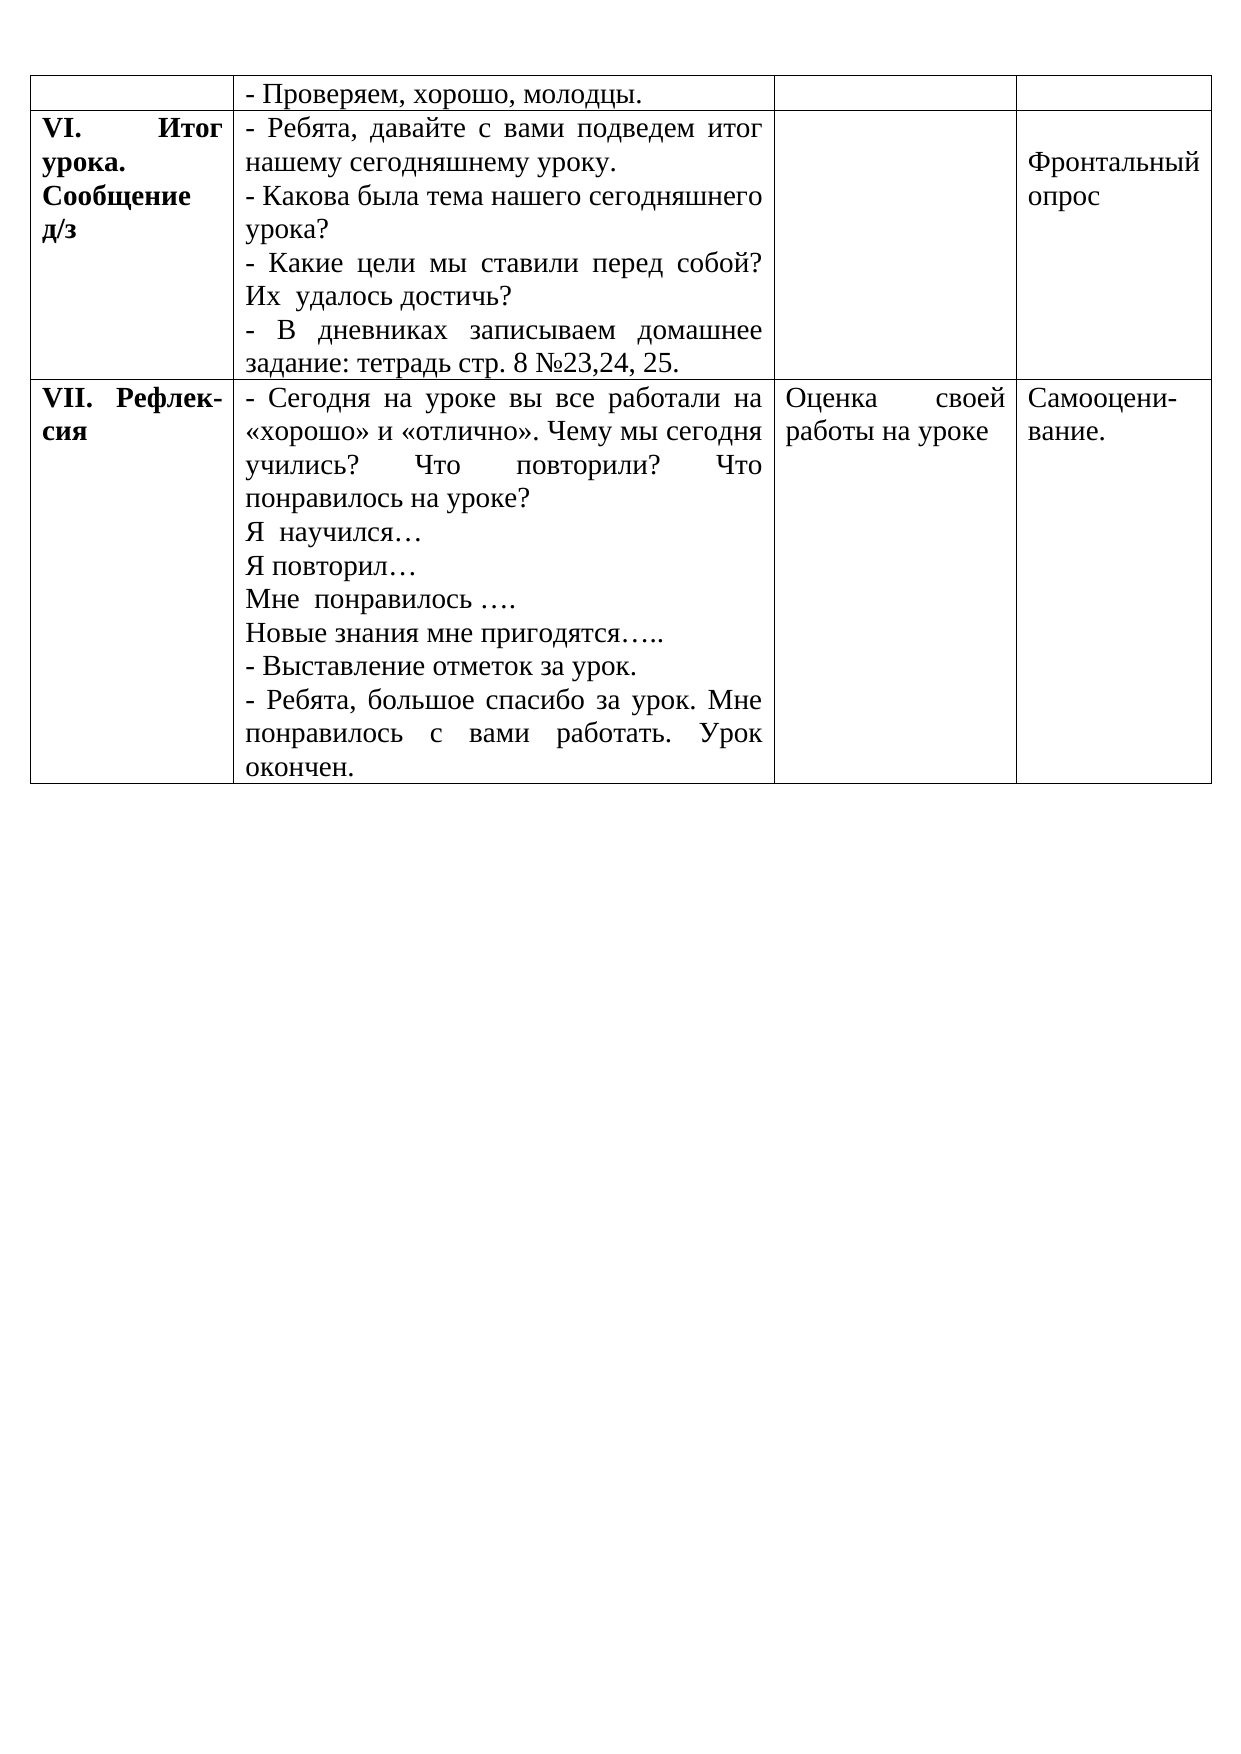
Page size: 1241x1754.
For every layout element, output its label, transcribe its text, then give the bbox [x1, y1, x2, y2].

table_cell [31, 76, 233, 109]
table_cell VII. Рефлек- сия [31, 380, 233, 782]
table_cell - Сегодня на уроке вы все работали на «хорошо» и «отлично». Чему мы сегодня учились? Что повторили? Что понравилось на уроке? Я научился… Я повторил… Мне понравилось …. Новые знания мне пригодятся….. - Выставление отметок за урок. - Ребята, большое спасибо за урок. Мне понравилось с вами работать. Урок окончен. [234, 380, 774, 782]
table_cell - Ребята, давайте с вами подведем итог нашему сегодняшнему уроку. - Какова была тема нашего сегодняшнего урока? - Какие цели мы ставили перед собой? Их удалось достичь? - В дневниках записываем домашнее задание: тетрадь стр. 8 №23,24, 25. [234, 111, 774, 379]
table_cell VI. Итог урока. Сообщение д/з [31, 111, 233, 379]
table_cell Самооцени- вание. [1017, 380, 1211, 782]
table_cell Оценка своей работы на уроке [775, 380, 1016, 782]
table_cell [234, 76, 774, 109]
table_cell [775, 76, 1016, 109]
table_cell [775, 111, 1016, 379]
table_cell Фронтальный опрос [1017, 111, 1211, 379]
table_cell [1017, 76, 1211, 109]
